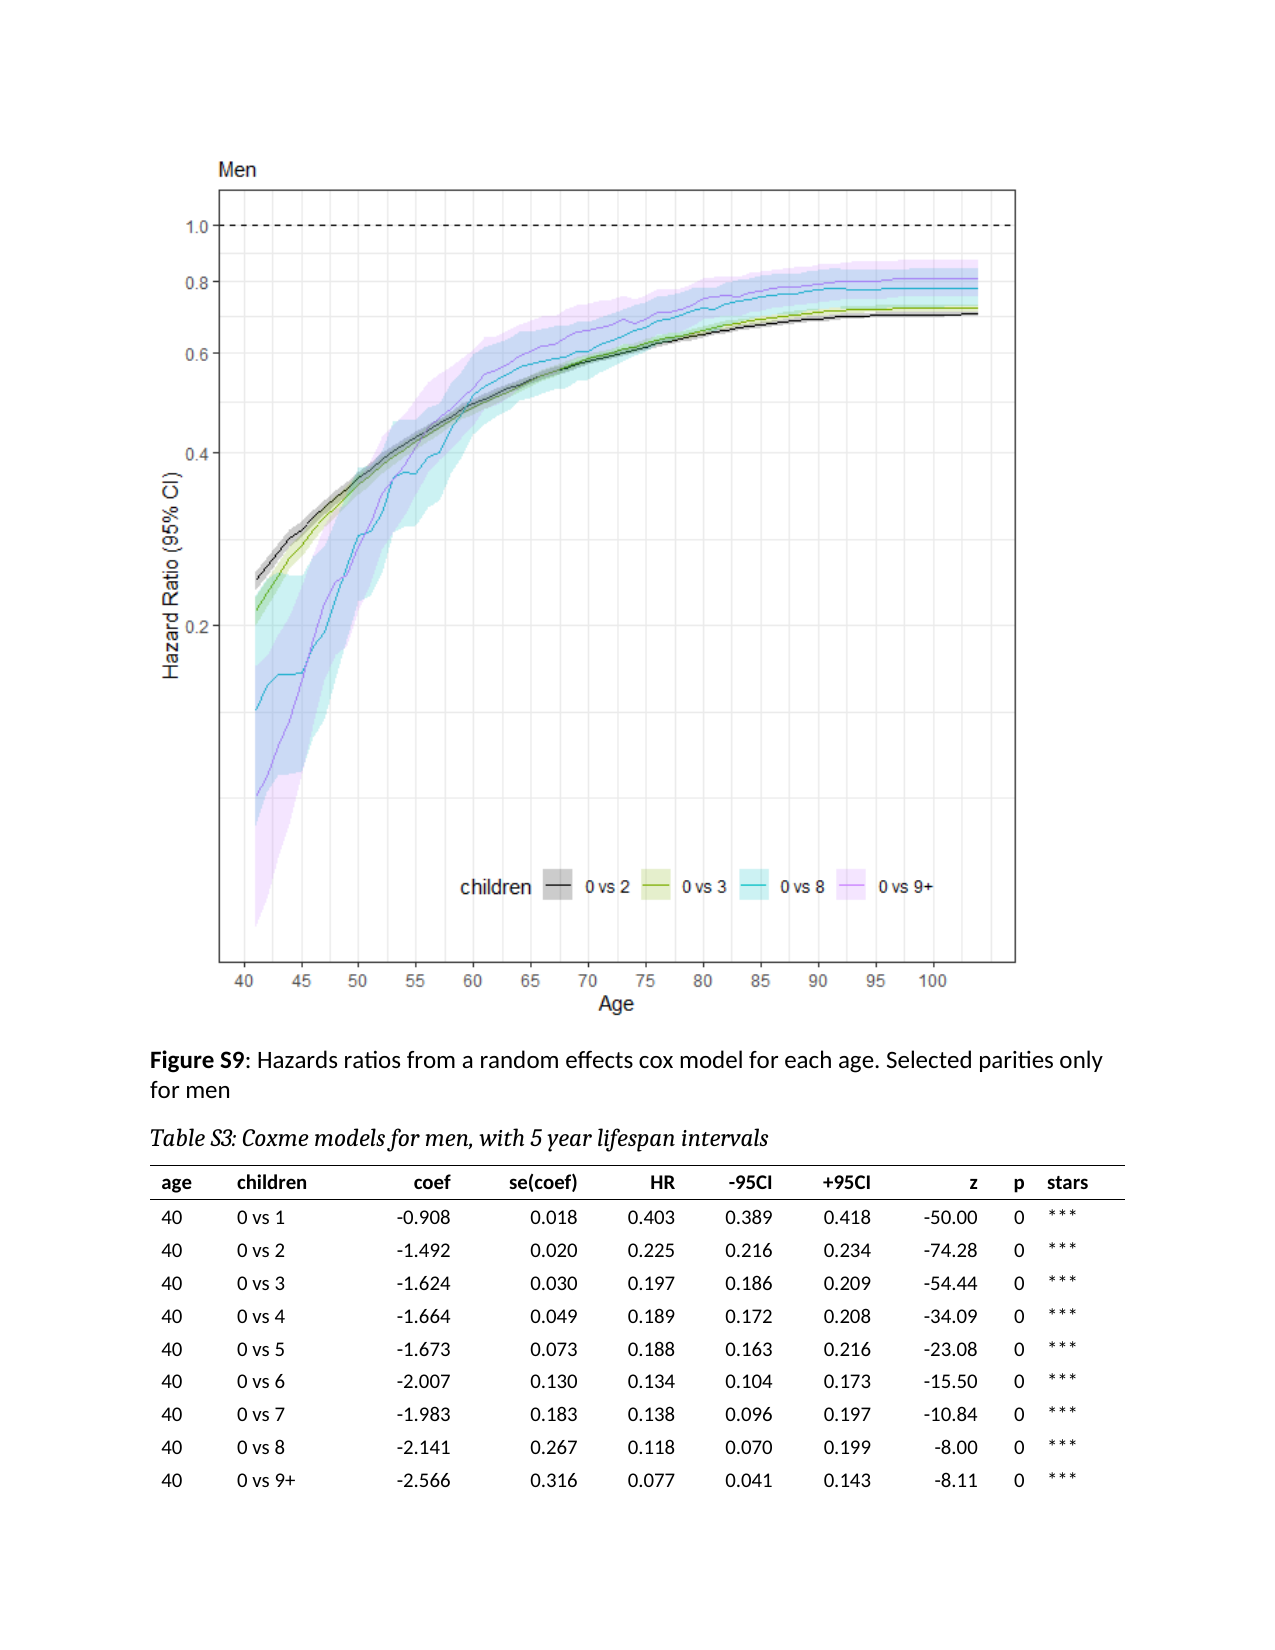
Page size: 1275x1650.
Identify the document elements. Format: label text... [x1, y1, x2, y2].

table_cell *** [1036, 1464, 1125, 1497]
table_cell 0 [989, 1200, 1036, 1233]
table_cell 0.186 [686, 1266, 784, 1299]
table_cell *** [1036, 1266, 1125, 1299]
table_cell 0 [989, 1398, 1036, 1431]
table_cell 40 [150, 1266, 226, 1299]
table_cell 0.041 [686, 1464, 784, 1497]
table_cell 0.018 [462, 1200, 589, 1233]
table_cell 0.225 [589, 1233, 686, 1266]
table_cell 0 [989, 1299, 1036, 1332]
table_cell 40 [150, 1200, 226, 1233]
table_cell -8.11 [882, 1464, 989, 1497]
table_cell *** [1036, 1332, 1125, 1365]
table_cell 0 vs 5 [226, 1332, 355, 1365]
picture [150, 150, 1025, 1025]
table_cell 0.020 [462, 1233, 589, 1266]
table_cell 0.049 [462, 1299, 589, 1332]
table_cell -10.84 [882, 1398, 989, 1431]
table_header stars [1036, 1166, 1125, 1199]
table_cell 0.234 [784, 1233, 882, 1266]
table_cell 0 vs 2 [226, 1233, 355, 1266]
text Table S3: Coxme models for men, with 5 year lifespan intervals [150, 1123, 1125, 1152]
table_header children [226, 1166, 355, 1199]
table_cell 0.267 [462, 1431, 589, 1464]
table_cell 0.172 [686, 1299, 784, 1332]
table_cell -1.624 [355, 1266, 462, 1299]
table_cell -1.673 [355, 1332, 462, 1365]
table_cell 40 [150, 1233, 226, 1266]
table_cell 40 [150, 1464, 226, 1497]
table_header p [989, 1166, 1036, 1199]
table_cell 0.163 [686, 1332, 784, 1365]
table_cell 0.070 [686, 1431, 784, 1464]
table_cell 0 [989, 1365, 1036, 1398]
table_header coef [355, 1166, 462, 1199]
table_cell 0.418 [784, 1200, 882, 1233]
table_cell 0 vs 9+ [226, 1464, 355, 1497]
table_cell 0.199 [784, 1431, 882, 1464]
table_cell -2.007 [355, 1365, 462, 1398]
table_cell 0.096 [686, 1398, 784, 1431]
table_cell 0.134 [589, 1365, 686, 1398]
table_cell *** [1036, 1431, 1125, 1464]
table_cell 0.104 [686, 1365, 784, 1398]
table_header +95CI [784, 1166, 882, 1199]
table_cell -1.492 [355, 1233, 462, 1266]
table_cell 0.197 [589, 1266, 686, 1299]
table_cell -1.664 [355, 1299, 462, 1332]
table_cell -1.983 [355, 1398, 462, 1431]
table_cell 0.130 [462, 1365, 589, 1398]
table_cell -74.28 [882, 1233, 989, 1266]
table_cell 0 [989, 1266, 1036, 1299]
table_cell 0 vs 3 [226, 1266, 355, 1299]
table_cell 40 [150, 1431, 226, 1464]
table_cell 0.216 [784, 1332, 882, 1365]
table_header z [882, 1166, 989, 1199]
table_cell -15.50 [882, 1365, 989, 1398]
table_cell 40 [150, 1332, 226, 1365]
table_cell -54.44 [882, 1266, 989, 1299]
table_cell -0.908 [355, 1200, 462, 1233]
table_cell *** [1036, 1398, 1125, 1431]
table_header -95CI [686, 1166, 784, 1199]
table_cell 0.197 [784, 1398, 882, 1431]
table_cell -23.08 [882, 1332, 989, 1365]
table_cell -2.141 [355, 1431, 462, 1464]
table_cell 0.403 [589, 1200, 686, 1233]
table_cell *** [1036, 1233, 1125, 1266]
table_header age [150, 1166, 226, 1199]
table_cell 0.216 [686, 1233, 784, 1266]
table_cell 0.138 [589, 1398, 686, 1431]
table_cell 0.209 [784, 1266, 882, 1299]
table_cell 0.188 [589, 1332, 686, 1365]
text Figure S9: Hazards ratios from a random effects cox model for each age. Selected parities only for men [150, 1044, 1125, 1105]
table_cell -8.00 [882, 1431, 989, 1464]
table_cell *** [1036, 1299, 1125, 1332]
table_cell 0.189 [589, 1299, 686, 1332]
table_cell 0.073 [462, 1332, 589, 1365]
table_cell 0.143 [784, 1464, 882, 1497]
table_header HR [589, 1166, 686, 1199]
table_cell 0 [989, 1464, 1036, 1497]
table_cell 0.118 [589, 1431, 686, 1464]
table_cell 0 vs 4 [226, 1299, 355, 1332]
table_cell 40 [150, 1365, 226, 1398]
table_cell 40 [150, 1398, 226, 1431]
table_cell -34.09 [882, 1299, 989, 1332]
table_cell 0.030 [462, 1266, 589, 1299]
table_cell *** [1036, 1365, 1125, 1398]
table_cell 0 vs 8 [226, 1431, 355, 1464]
table_cell 0.389 [686, 1200, 784, 1233]
table_cell 0.173 [784, 1365, 882, 1398]
table_cell -2.566 [355, 1464, 462, 1497]
table_cell 0.183 [462, 1398, 589, 1431]
table_cell 0 [989, 1233, 1036, 1266]
table_header se(coef) [462, 1166, 589, 1199]
table_cell -50.00 [882, 1200, 989, 1233]
table_cell 0 vs 6 [226, 1365, 355, 1398]
table_cell 0 [989, 1332, 1036, 1365]
table_cell 0 [989, 1431, 1036, 1464]
table_cell 0.077 [589, 1464, 686, 1497]
table_cell 0 vs 1 [226, 1200, 355, 1233]
table_cell 0.208 [784, 1299, 882, 1332]
table_cell 0 vs 7 [226, 1398, 355, 1431]
table_cell 40 [150, 1299, 226, 1332]
table_cell *** [1036, 1200, 1125, 1233]
table_cell 0.316 [462, 1464, 589, 1497]
